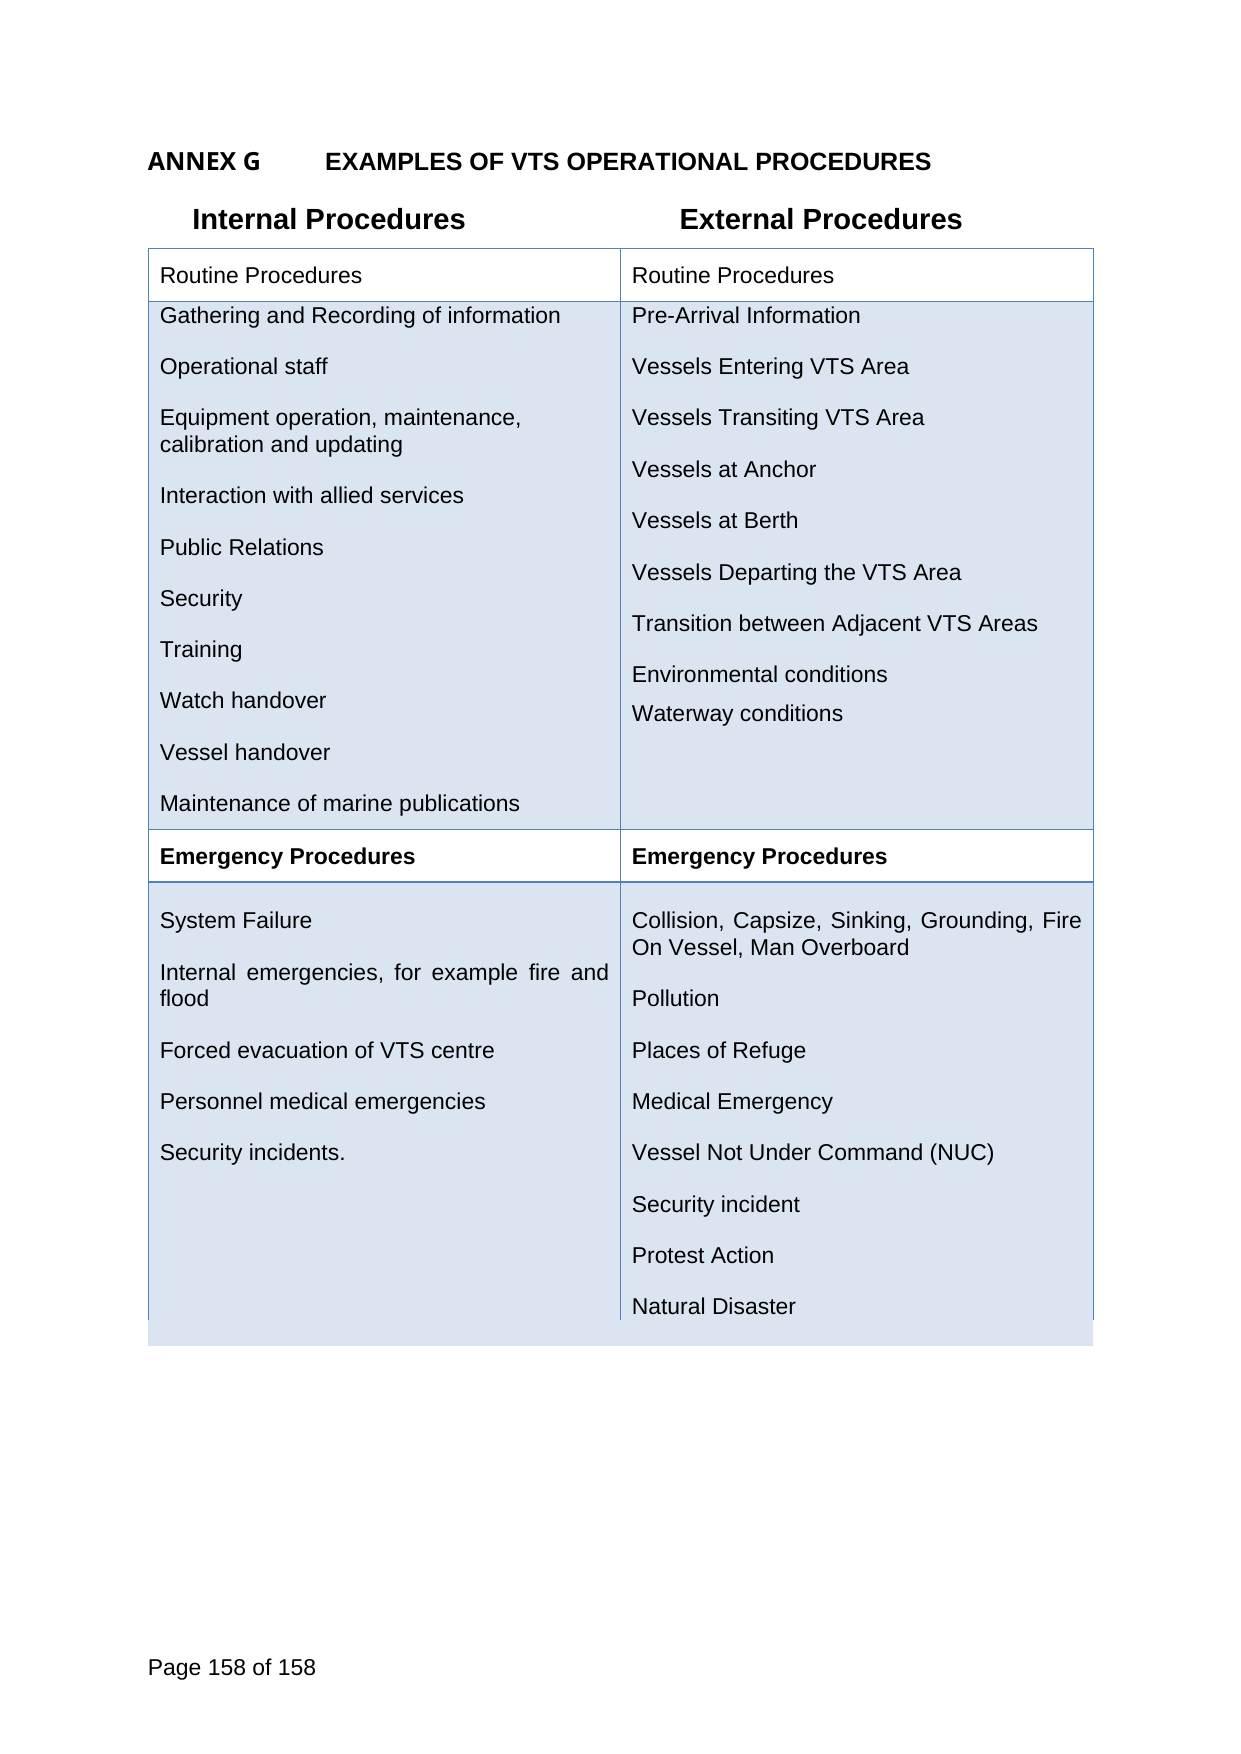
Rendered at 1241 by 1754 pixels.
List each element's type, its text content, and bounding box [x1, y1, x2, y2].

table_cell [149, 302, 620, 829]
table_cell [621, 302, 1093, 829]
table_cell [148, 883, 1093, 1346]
text Examples of VTS Operational Procedures [148, 143, 1092, 177]
text Internal Procedures External Procedures [192, 202, 1092, 236]
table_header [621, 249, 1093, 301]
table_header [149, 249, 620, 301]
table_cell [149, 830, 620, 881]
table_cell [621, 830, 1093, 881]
